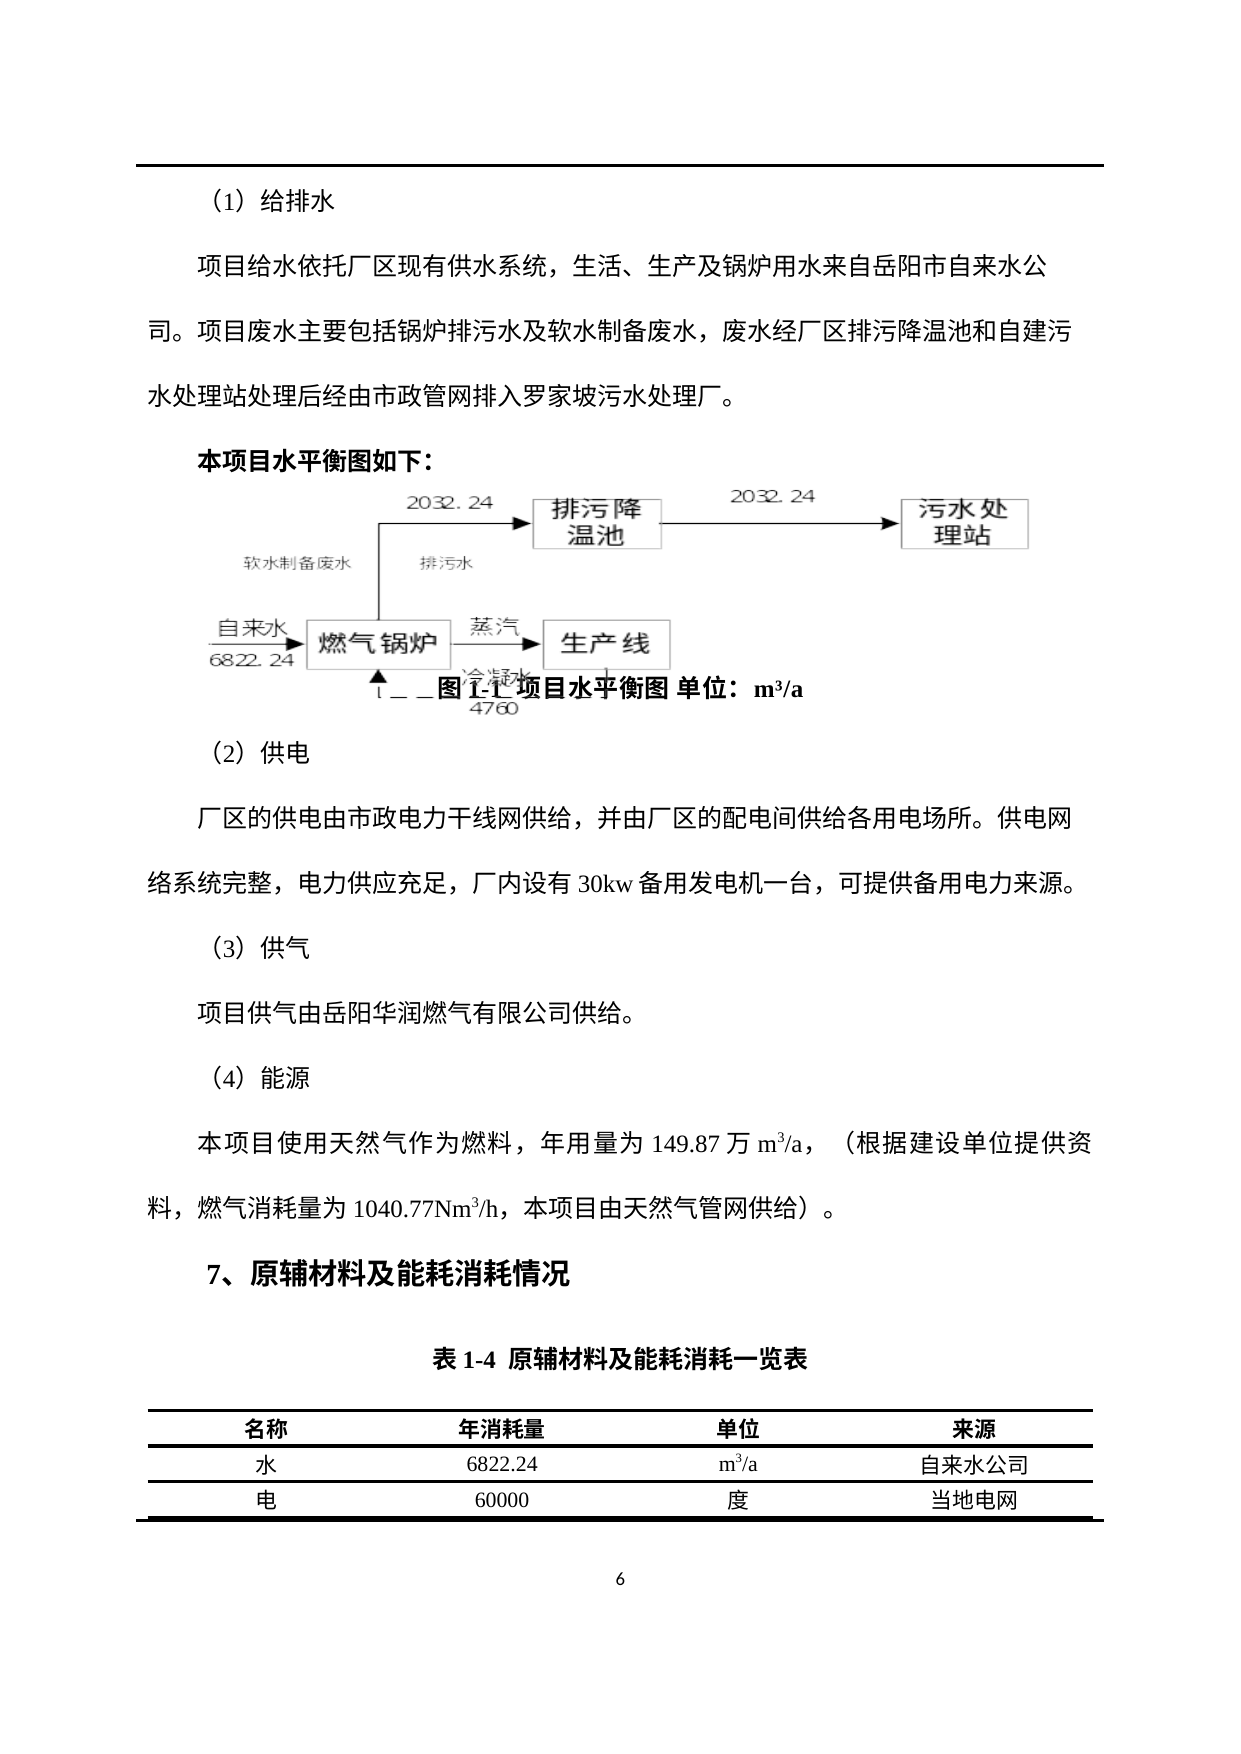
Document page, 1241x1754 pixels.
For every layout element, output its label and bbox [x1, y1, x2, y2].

table_cell [136, 167, 1104, 1519]
